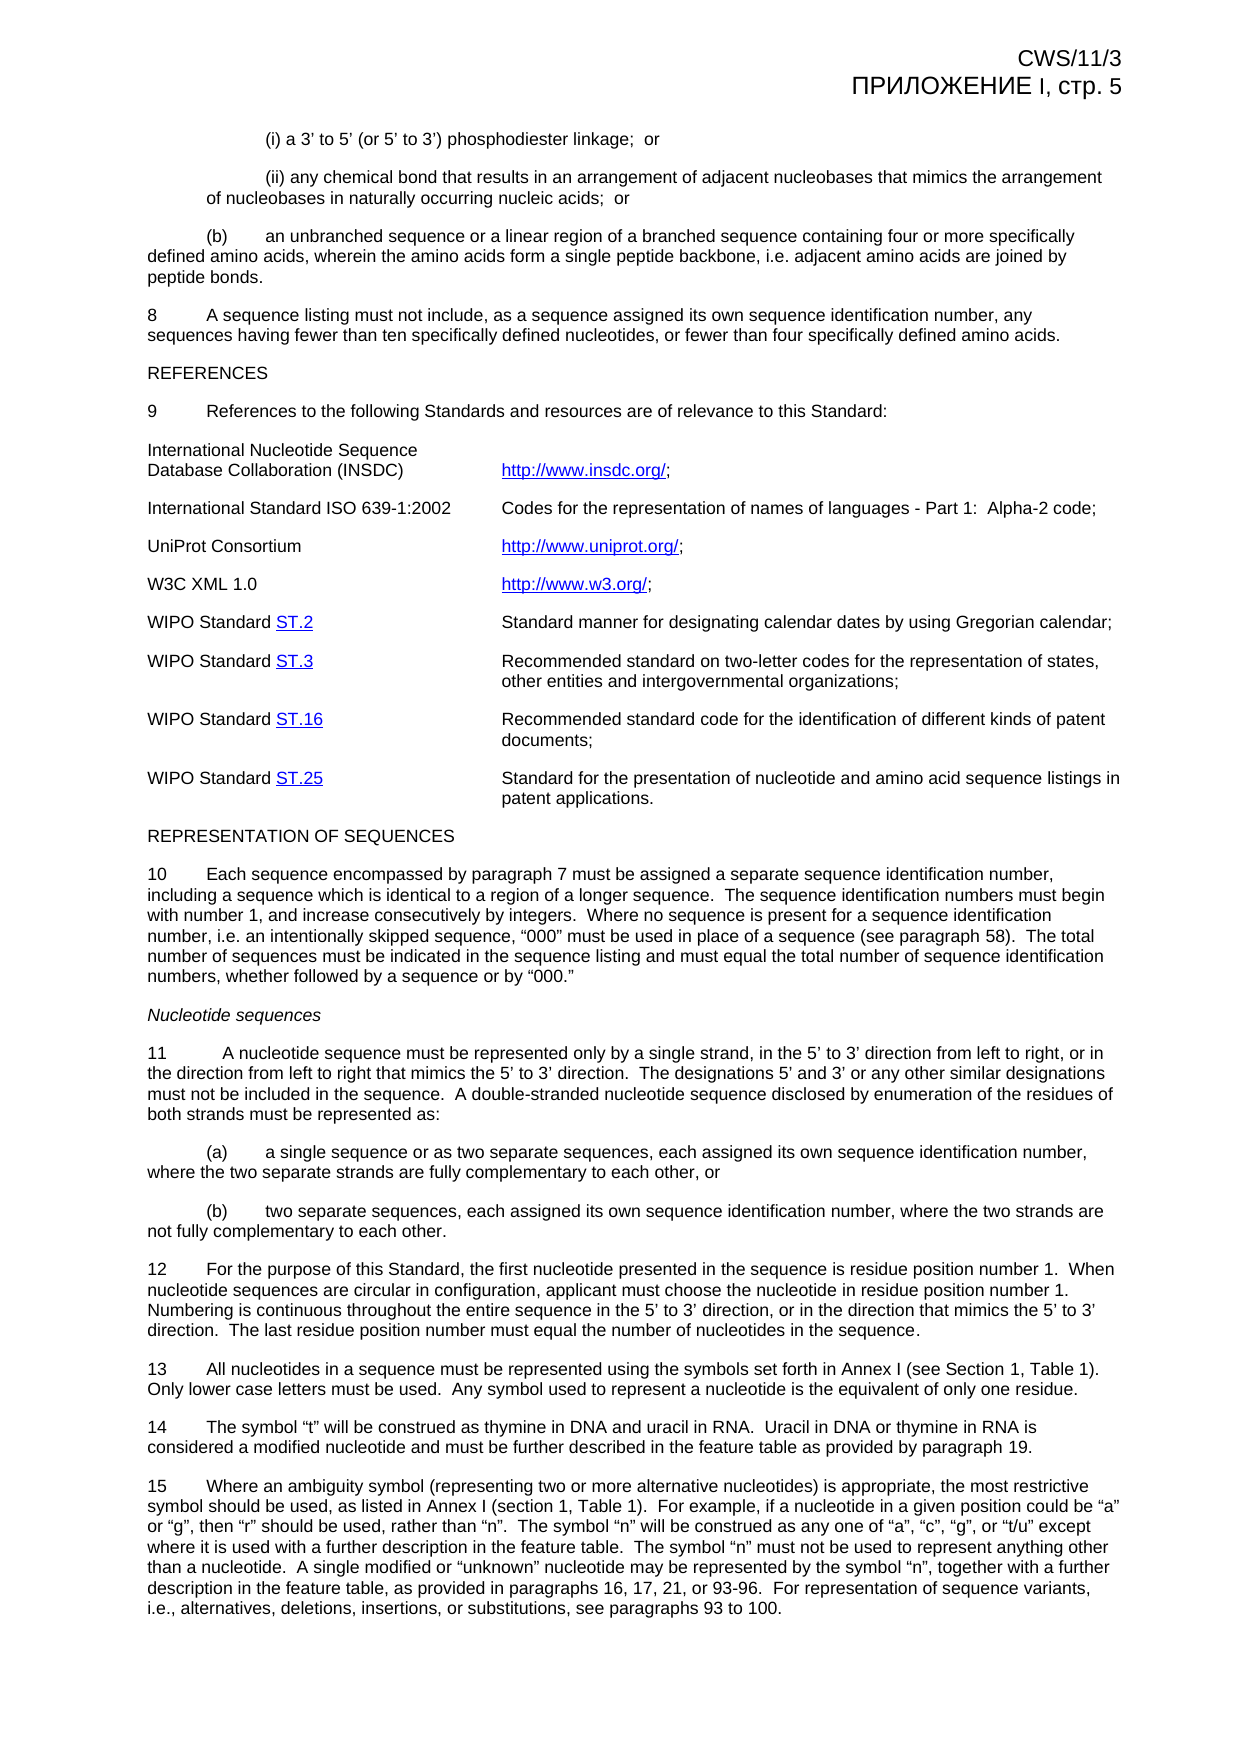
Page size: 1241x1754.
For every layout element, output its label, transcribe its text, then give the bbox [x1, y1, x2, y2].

list For the purpose of this Standard, the first nucleotide presented in the sequence is residue position number 1. When nucleotide sequences are circular in configuration, applicant must choose the nucleotide in residue position number 1. Numbering is continuous throughout the entire sequence in the 5’ to 3’ direction, or in the direction that mimics the 5’ to 3’ direction. The last residue position number must equal the number of nucleotides in the sequence. [147, 1259, 1122, 1341]
list (i) a 3’ to 5’ (or 5’ to 3’) phosphodiester linkage; or [206, 129, 1122, 149]
list A nucleotide sequence must be represented only by a single strand, in the 5’ to 3’ direction from left to right, or in the direction from left to right that mimics the 5’ to 3’ direction. The designations 5’ and 3’ or any other similar designations must not be included in the sequence. A double-stranded nucleotide sequence disclosed by enumeration of the residues of both strands must be represented as: [147, 1042, 1122, 1124]
list WIPO Standard ST.16 Recommended standard code for the identification of different kinds of patent documents; [147, 709, 1122, 750]
list WIPO Standard ST.25 Standard for the presentation of nucleotide and amino acid sequence listings in patent applications. [147, 767, 1122, 808]
list a single sequence or as two separate sequences, each assigned its own sequence identification number, where the two separate strands are fully complementary to each other, or [147, 1142, 1122, 1183]
list WIPO Standard ST.2 Standard manner for designating calendar dates by using Gregorian calendar; [147, 612, 1122, 633]
list W3C XML 1.0 http://www.w3.org/; [147, 574, 1122, 594]
subtitle REPRESENTATION OF SEQUENCES [147, 826, 1122, 846]
list Each sequence encompassed by paragraph 7 must be assigned a separate sequence identification number, including a sequence which is identical to a region of a longer sequence. The sequence identification numbers must begin with number 1, and increase consecutively by integers. Where no sequence is present for a sequence identification number, i.e. an intentionally skipped sequence, “000” must be used in place of a sequence (see paragraph 58). The total number of sequences must be indicated in the sequence listing and must equal the total number of sequence identification numbers, whether followed by a sequence or by “000.” [147, 864, 1122, 987]
list an unbranched sequence or a linear region of a branched sequence containing four or more specifically defined amino acids, wherein the amino acids form a single peptide backbone, i.e. adjacent amino acids are joined by peptide bonds. [147, 226, 1122, 287]
list WIPO Standard ST.3 Recommended standard on two-letter codes for the representation of states, other entities and intergovernmental organizations; [147, 650, 1122, 691]
list International Nucleotide Sequence Database Collaboration (INSDC) http://www.insdc.org/; [147, 439, 1122, 480]
list UniProt Consortium http://www.uniprot.org/; [147, 536, 1122, 556]
list International Standard ISO 639-1:2002 Codes for the representation of names of languages - Part 1: Alpha-2 code; [147, 498, 1122, 518]
list two separate sequences, each assigned its own sequence identification number, where the two strands are not fully complementary to each other. [147, 1200, 1122, 1241]
list (ii) any chemical bond that results in an arrangement of adjacent nucleobases that mimics the arrangement of nucleobases in naturally occurring nucleic acids; or [206, 167, 1122, 208]
subtitle REFERENCES [147, 363, 1122, 383]
list References to the following Standards and resources are of relevance to this Standard: [147, 401, 1122, 422]
list Where an ambiguity symbol (representing two or more alternative nucleotides) is appropriate, the most restrictive symbol should be used, as listed in Annex I (section 1, Table 1). For example, if a nucleotide in a given position could be “a” or “g”, then “r” should be used, rather than “n”. The symbol “n” will be construed as any one of “a”, “c”, “g”, or “t/u” except where it is used with a further description in the feature table. The symbol “n” must not be used to represent anything other than a nucleotide. A single modified or “unknown” nucleotide may be represented by the symbol “n”, together with a further description in the feature table, as provided in paragraphs 16, 17, 21, or 93-96. For representation of sequence variants, i.e., alternatives, deletions, insertions, or substitutions, see paragraphs 93 to 100. [147, 1475, 1122, 1618]
list A sequence listing must not include, as a sequence assigned its own sequence identification number, any sequences having fewer than ten specifically defined nucleotides, or fewer than four specifically defined amino acids. [147, 304, 1122, 345]
subtitle Nucleotide sequences [147, 1004, 1122, 1025]
list All nucleotides in a sequence must be represented using the symbols set forth in Annex I (see Section 1, Table 1). Only lower case letters must be used. Any symbol used to represent a nucleotide is the equivalent of only one residue. [147, 1358, 1122, 1399]
list The symbol “t” will be construed as thymine in DNA and uracil in RNA. Uracil in DNA or thymine in RNA is considered a modified nucleotide and must be further described in the feature table as provided by paragraph 19. [147, 1417, 1122, 1458]
